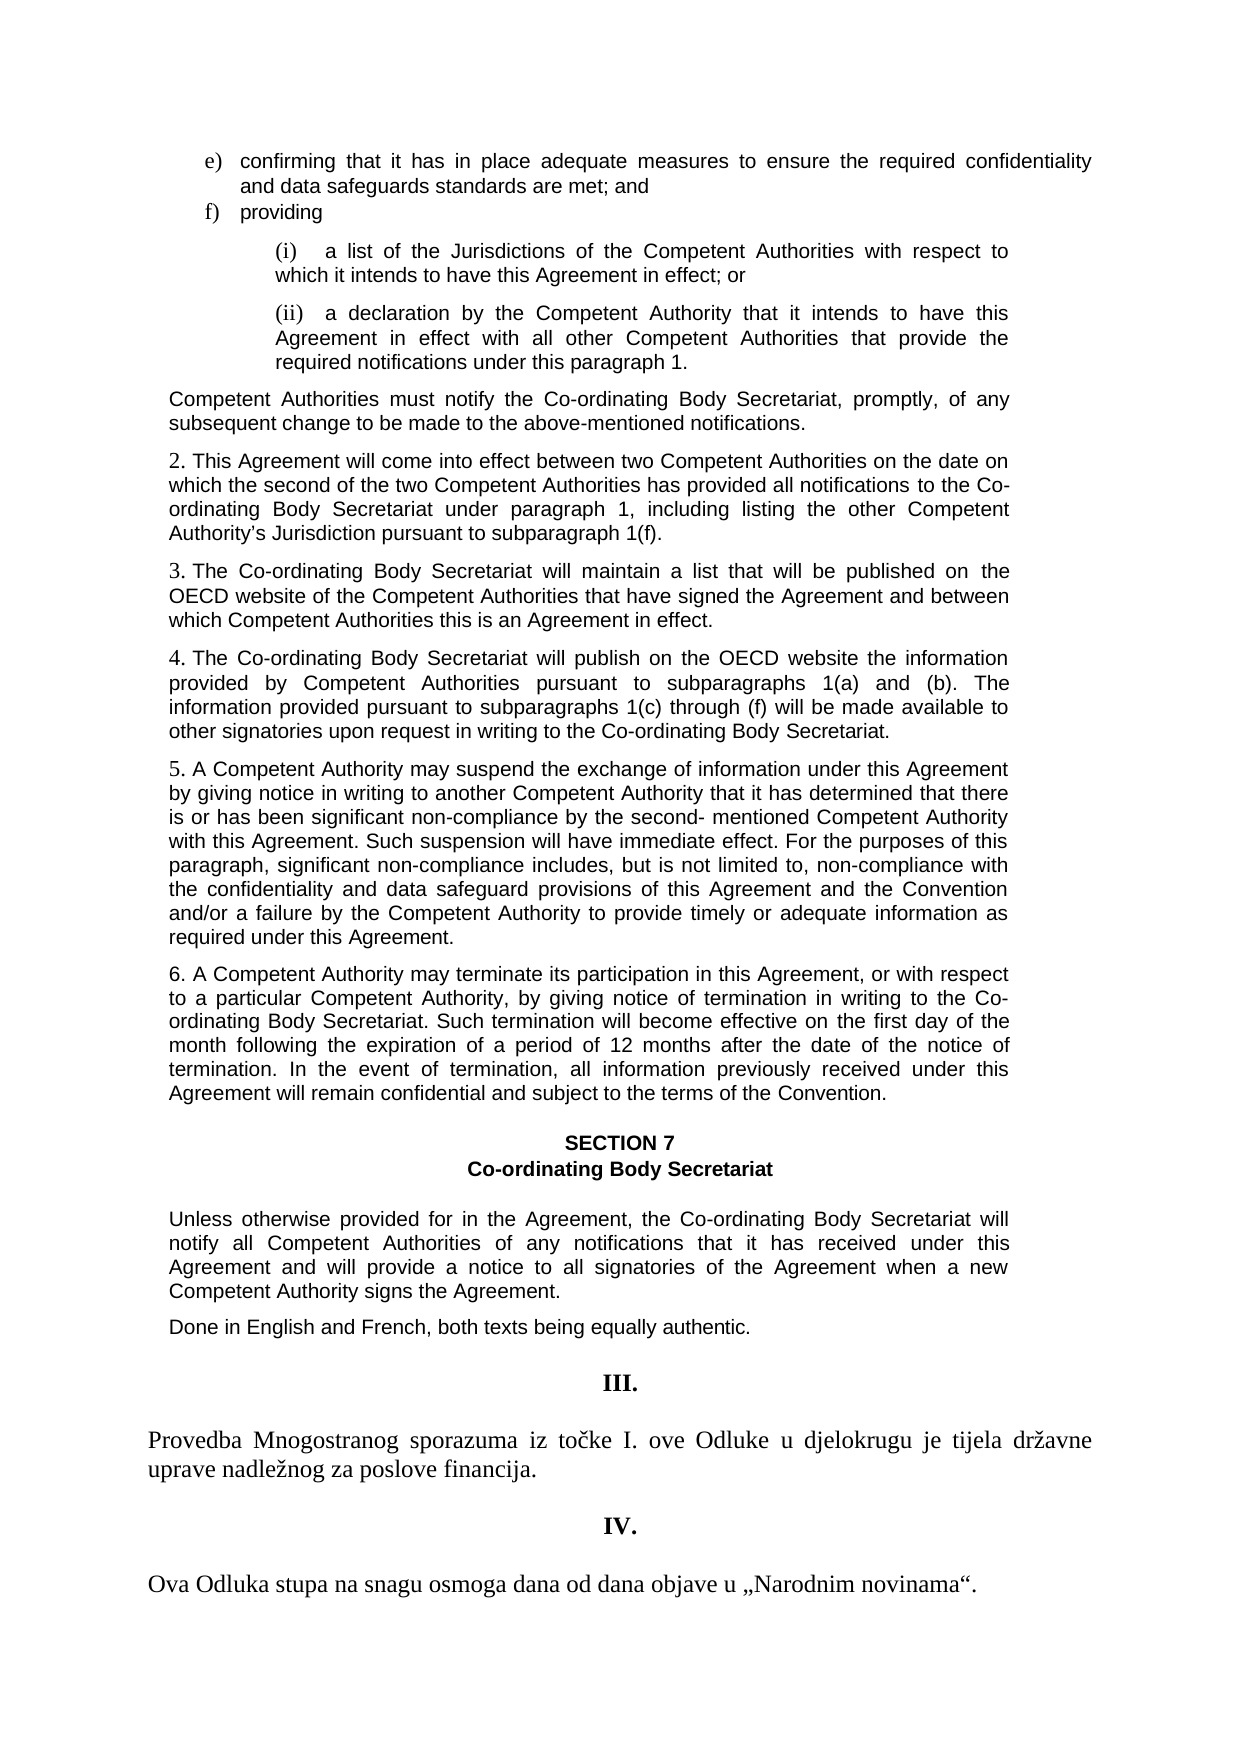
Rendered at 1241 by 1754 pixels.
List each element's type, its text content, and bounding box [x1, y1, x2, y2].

list A Competent Authority may suspend the exchange of information under this Agreement by giving notice in writing to another Competent Authority that it has determined that there is or has been significant non-compliance by the second- mentioned Competent Authority with this Agreement. Such suspension will have immediate effect. For the purposes of this paragraph, significant non-compliance includes, but is not limited to, non-compliance with the confidentiality and data safeguard provisions of this Agreement and the Convention and/or a failure by the Competent Authority to provide timely or adequate information as required under this Agreement. [169, 755, 1010, 949]
list The Co-ordinating Body Secretariat will maintain a list that will be published on the OECD website of the Competent Authorities that have signed the Agreement and between which Competent Authorities this is an Agreement in effect. [169, 557, 1010, 632]
subtitle SECTION 7 [169, 1129, 1071, 1156]
text Unless otherwise provided for in the Agreement, the Co-ordinating Body Secretariat will notify all Competent Authorities of any notifications that it has received under this Agreement and will provide a notice to all signatories of the Agreement when a new Competent Authority signs the Agreement. [169, 1207, 1010, 1302]
list providing [204, 198, 1093, 224]
list 6. A Competent Authority may terminate its participation in this Agreement, or with respect to a particular Competent Authority, by giving notice of termination in writing to the Co-ordinating Body Secretariat. Such termination will become effective on the first day of the month following the expiration of a period of 12 months after the date of the notice of termination. In the event of termination, all information previously received under this Agreement will remain confidential and subject to the terms of the Convention. [169, 961, 1010, 1105]
text Done in English and French, both texts being equally authentic. [169, 1315, 1093, 1339]
text Ova Odluka stupa na snagu osmoga dana od dana objave u „Narodnim novinama“. [148, 1569, 1093, 1598]
text Competent Authorities must notify the Co-ordinating Body Secretariat, promptly, of any subsequent change to be made to the above-mentioned notifications. [169, 386, 1010, 434]
list The Co-ordinating Body Secretariat will publish on the OECD website the information provided by Competent Authorities pursuant to subparagraphs 1(a) and (b). The information provided pursuant to subparagraphs 1(c) through (f) will be made available to other signatories upon request in writing to the Co-ordinating Body Secretariat. [169, 644, 1010, 742]
list This Agreement will come into effect between two Competent Authorities on the date on which the second of the two Competent Authorities has provided all notifications to the Co-ordinating Body Secretariat under paragraph 1, including listing the other Competent Authority’s Jurisdiction pursuant to subparagraph 1(f). [169, 447, 1010, 545]
list a declaration by the Competent Authority that it intends to have this Agreement in effect with all other Competent Authorities that provide the required notifications under this paragraph 1. [275, 299, 1010, 374]
text III. [148, 1368, 1093, 1396]
list a list of the Jurisdictions of the Competent Authorities with respect to which it intends to have this Agreement in effect; or [275, 237, 1010, 287]
text Provedba Mnogostranog sporazuma iz točke I. ove Odluke u djelokrugu je tijela državne uprave nadležnog za poslove financija. [148, 1425, 1093, 1483]
list confirming that it has in place adequate measures to ensure the required confidentiality and data safeguards standards are met; and [204, 148, 1093, 198]
subtitle Co-ordinating Body Secretariat [169, 1156, 1071, 1182]
text IV. [148, 1511, 1093, 1540]
